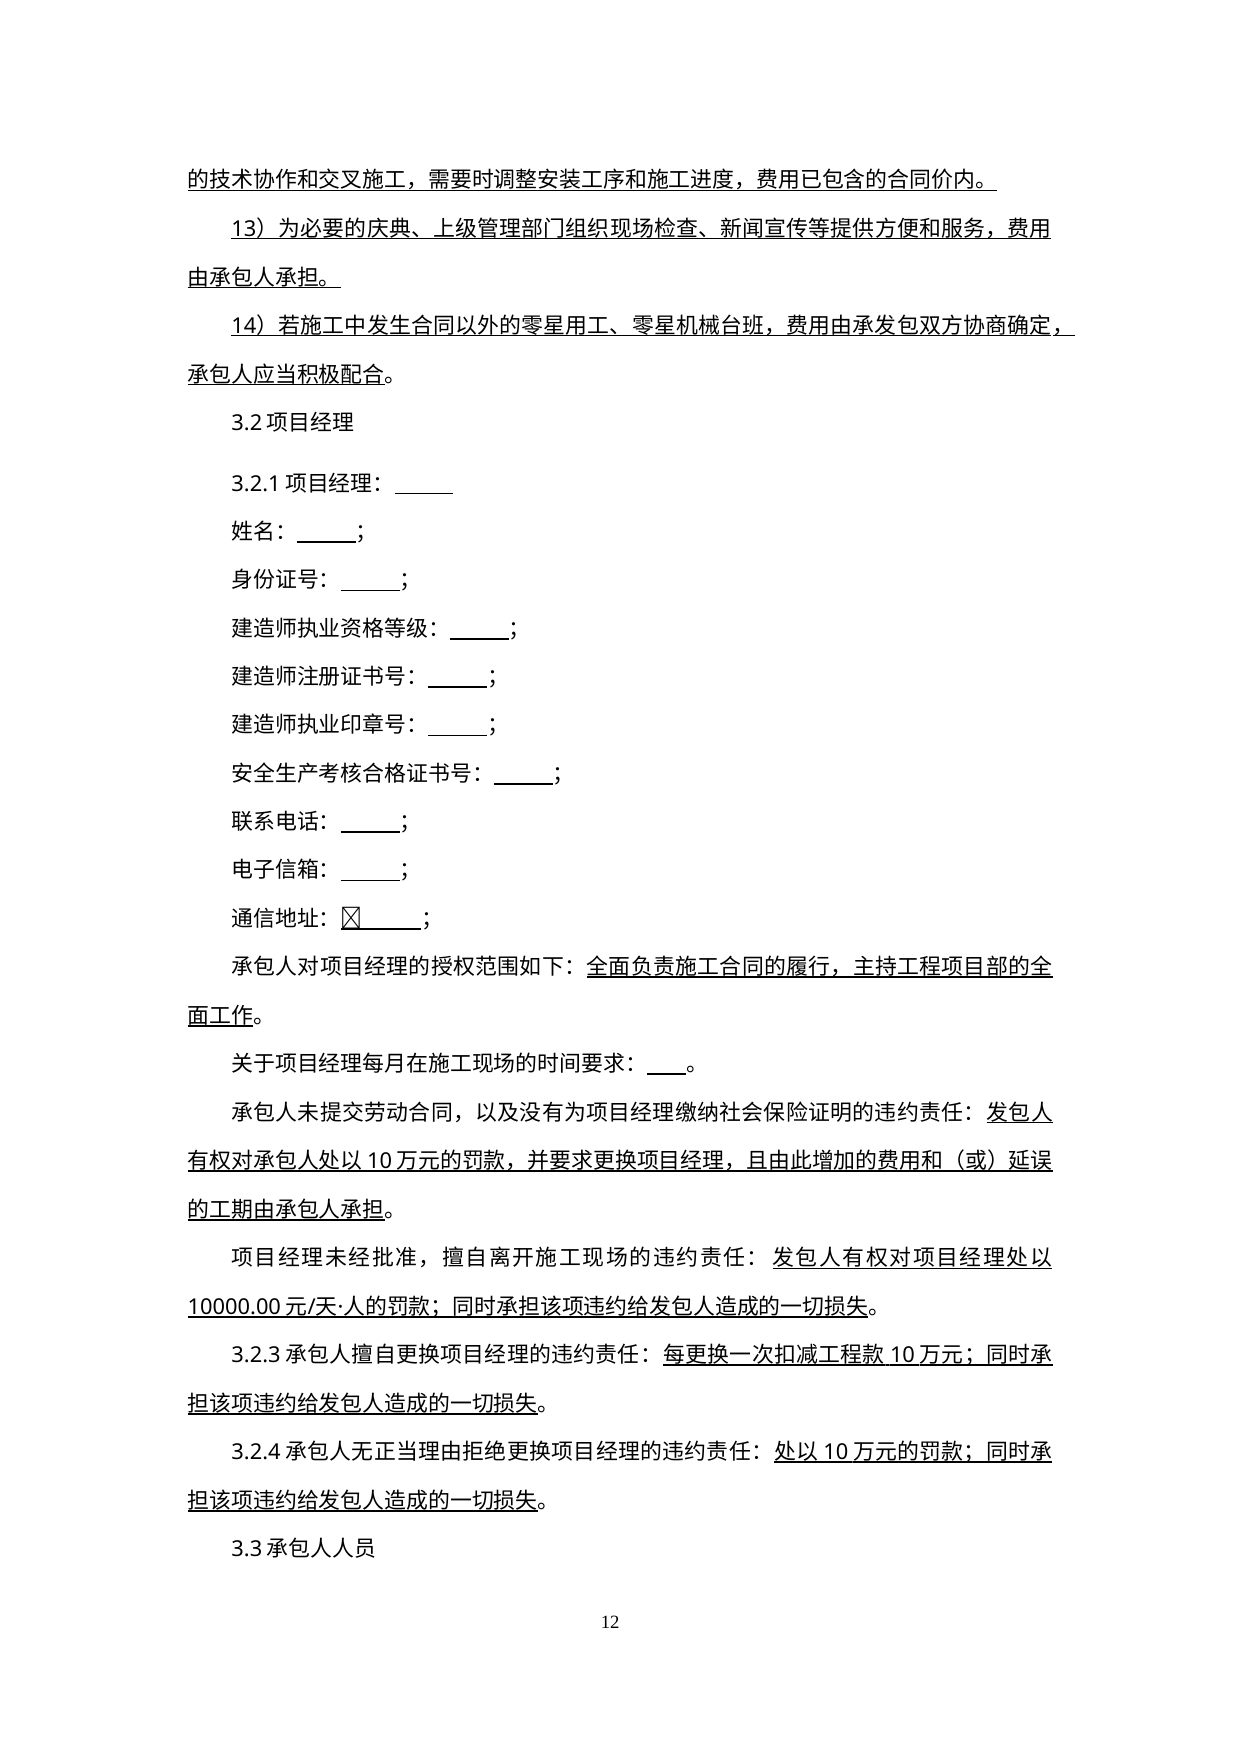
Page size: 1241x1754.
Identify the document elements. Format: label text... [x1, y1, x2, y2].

text 电子信箱： ； [187, 852, 1053, 884]
text 3.3承包人人员 [187, 1531, 1053, 1564]
text 姓名： ； [187, 514, 1053, 546]
text 建造师执业资格等级： ； [187, 610, 1053, 643]
text 承包人未提交劳动合同，以及没有为项目经理缴纳社会保险证明的违约责任：发包人有权对承包人处以10万元的罚款，并要求更换项目经理，且由此增加的费用和（或）延误的工期由承包人承担。 [187, 1094, 1053, 1170]
text 3.2项目经理 [187, 404, 1053, 437]
text 项目经理未经批准，擅自离开施工现场的违约责任：发包人有权对项目经理处以10000.00元/天·人的罚款；同时承担该项违约给发包人造成的一切损失。 [187, 1240, 1053, 1321]
text 通信地址： ； [187, 900, 1053, 933]
text 关于项目经理每月在施工现场的时间要求： 。 [187, 1046, 1053, 1078]
text 3.2.1项目经理： [187, 465, 1053, 498]
text 身份证号： ； [187, 562, 1053, 594]
text 安全生产考核合格证书号： ； [187, 755, 1053, 788]
text 13）为必要的庆典、上级管理部门组织现场检查、新闻宣传等提供方便和服务，费用由承包人承担。 [187, 210, 1053, 292]
text 14）若施工中发生合同以外的零星用工、零星机械台班，费用由承发包双方协商确定，承包人应当积极配合。 [187, 307, 1053, 389]
text 建造师注册证书号： ； [187, 659, 1053, 691]
text 3.2.3承包人擅自更换项目经理的违约责任：每更换一次扣减工程款10万元；同时承担该项违约给发包人造成的一切损失。 [187, 1337, 1053, 1418]
text 联系电话： ； [187, 804, 1053, 836]
text 3.2.4承包人无正当理由拒绝更换项目经理的违约责任：处以10万元的罚款；同时承担该项违约给发包人造成的一切损失。 [187, 1434, 1053, 1515]
text 建造师执业印章号： ； [187, 707, 1053, 739]
text 承包人对项目经理的授权范围如下：全面负责施工合同的履行，主持工程项目部的全面工作。 [187, 949, 1053, 1030]
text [187, 162, 1053, 194]
text 承包人未提交劳动合同，以及没有为项目经理缴纳社会保险证明的违约责任：发包人有权对承包人处以10万元的罚款，并要求更换项目经理，且由此增加的费用和（或）延误的工期由承包人承担。 [187, 1171, 1053, 1224]
